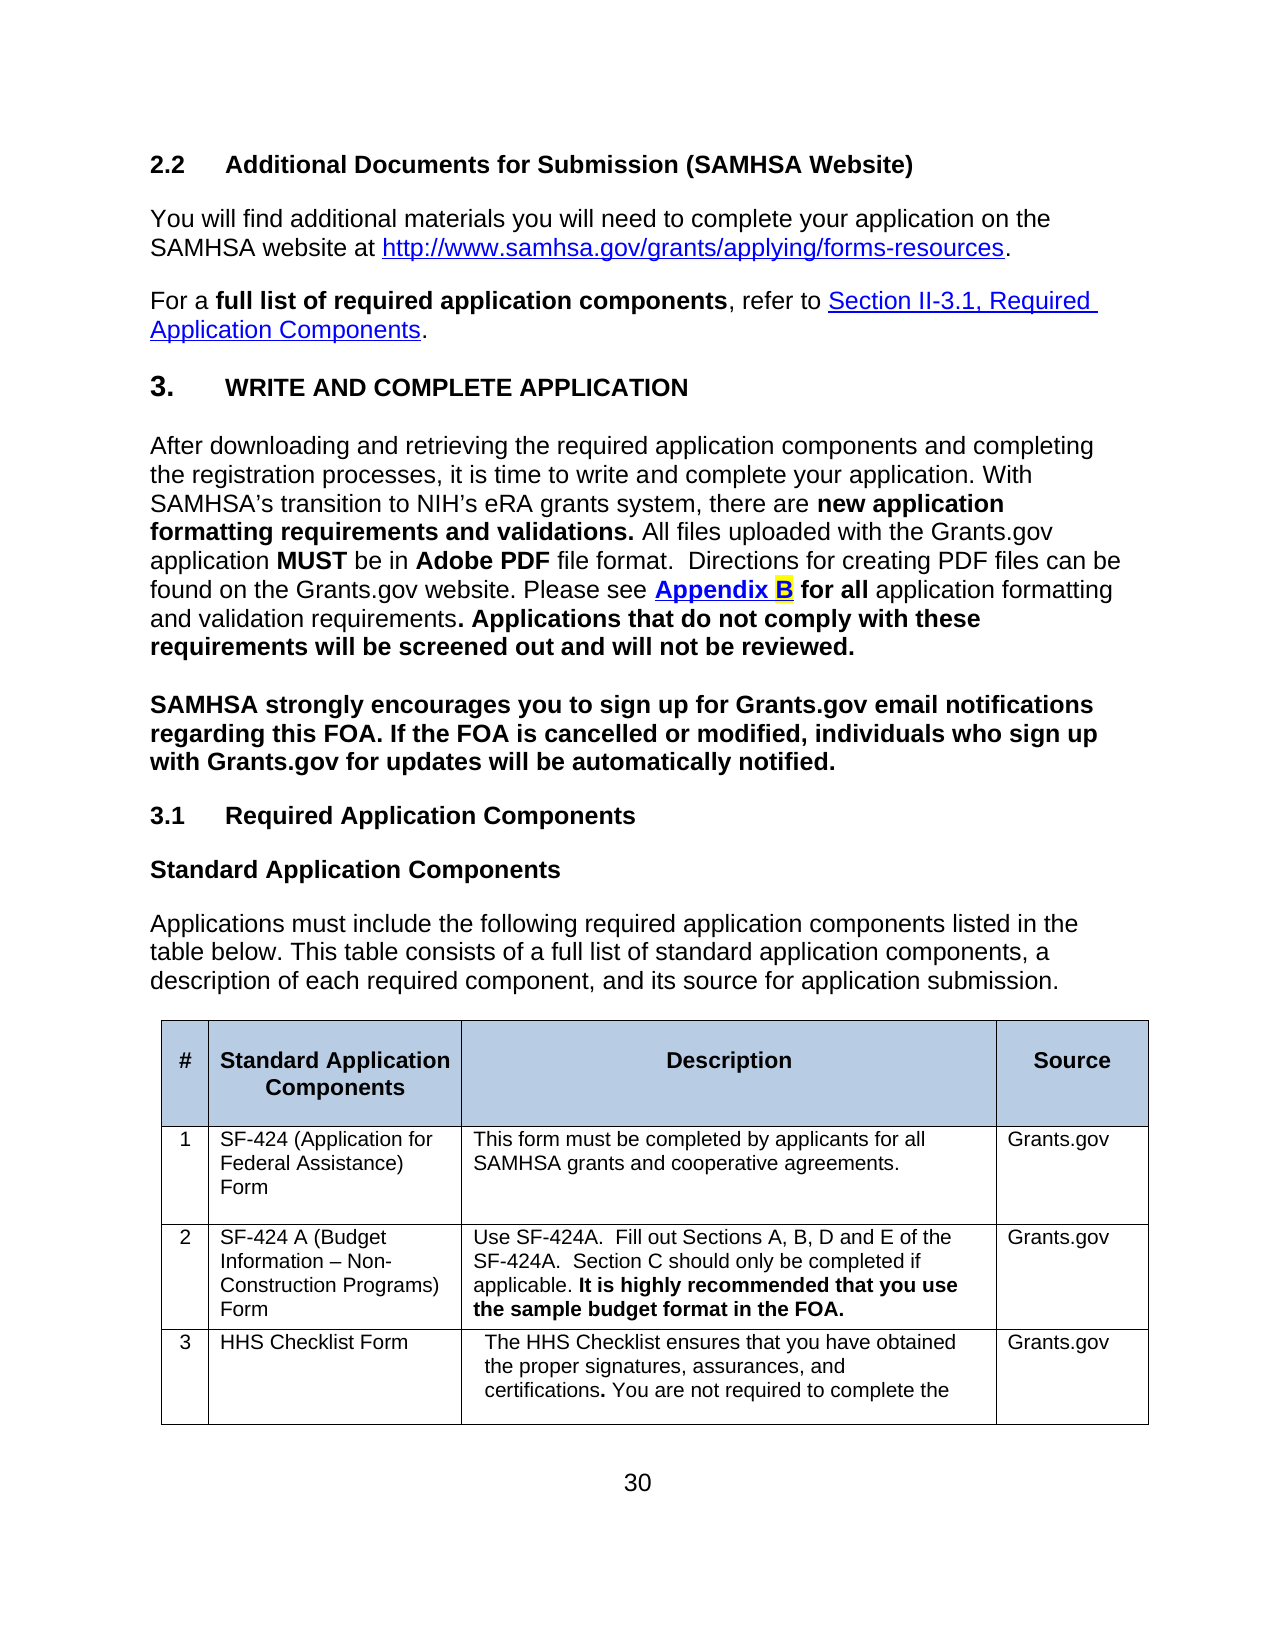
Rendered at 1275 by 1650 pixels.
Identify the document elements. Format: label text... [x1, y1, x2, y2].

table_cell 1 [162, 1127, 208, 1224]
subtitle 2.2 Additional Documents for Submission (SAMHSA Website) [150, 150, 1125, 179]
subtitle 3. WRITE AND COMPLETE APPLICATION [150, 369, 1125, 402]
text SAMHSA strongly encourages you to sign up for Grants.gov email notifications regarding this FOA. If the FOA is cancelled or modified, individuals who sign up with Grants.gov for updates will be automatically notified. [150, 690, 1125, 776]
table_cell 3 [162, 1330, 208, 1424]
table_cell [462, 1330, 996, 1424]
text After downloading and retrieving the required application components and completing the registration processes, it is time to write and complete your application. With SAMHSA’s transition to NIH’s eRA grants system, there are new application formatting requirements and validations. All files uploaded with the Grants.gov application MUST be in Adobe PDF file format. Directions for creating PDF files can be found on the Grants.gov website. Please see Appendix B for all application formatting and validation requirements. Applications that do not comply with these requirements will be screened out and will not be reviewed. [150, 431, 1125, 661]
table_header Description [462, 1021, 996, 1126]
table_cell SF-424 (Application for Federal Assistance) Form [209, 1127, 461, 1224]
table_cell Use SF-424A. Fill out Sections A, B, D and E of the SF-424A. Section C should only be completed if applicable. It is highly recommended that you use the sample budget format in the FOA. [462, 1225, 996, 1329]
table_cell SF-424 A (Budget Information – Non-Construction Programs) Form [209, 1225, 461, 1329]
table_cell This form must be completed by applicants for all SAMHSA grants and cooperative agreements. [462, 1127, 996, 1224]
table_header Standard Application Components [209, 1021, 461, 1126]
text For a full list of required application components, refer to Section II-3.1, Required Application Components. [150, 286, 1125, 344]
table_cell Grants.gov [997, 1127, 1148, 1224]
table_cell Grants.gov [997, 1225, 1148, 1329]
table_cell HHS Checklist Form [209, 1330, 461, 1424]
table_header # [162, 1021, 208, 1126]
text You will find additional materials you will need to complete your application on the SAMHSA website at http://www.samhsa.gov/grants/applying/forms-resources. [150, 204, 1125, 261]
table_cell Grants.gov [997, 1330, 1148, 1424]
subtitle 3.1 Required Application Components [150, 801, 1125, 830]
text Applications must include the following required application components listed in the table below. This table consists of a full list of standard application components, a description of each required component, and its source for application submission. [150, 908, 1125, 995]
table_header Source [997, 1021, 1148, 1126]
table_cell 2 [162, 1225, 208, 1329]
text Standard Application Components [150, 855, 1125, 883]
